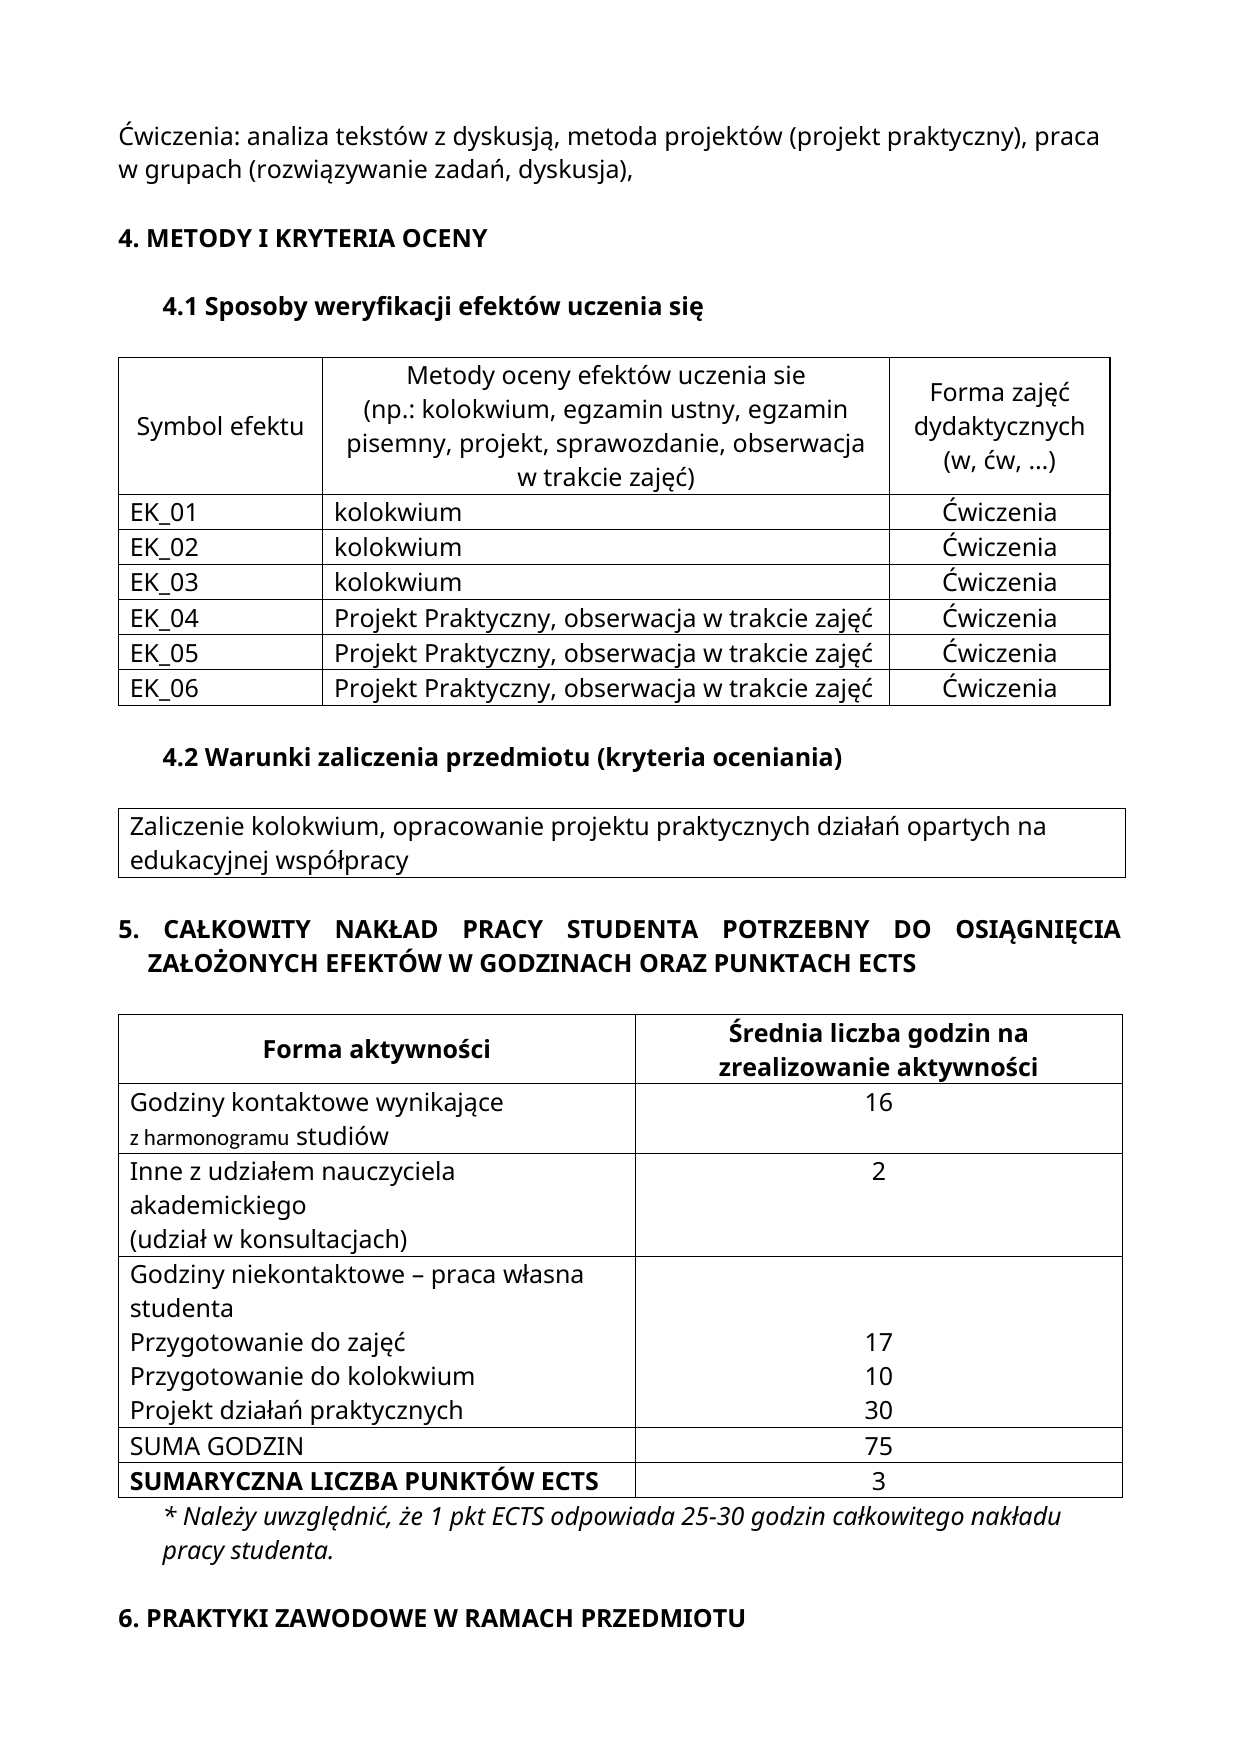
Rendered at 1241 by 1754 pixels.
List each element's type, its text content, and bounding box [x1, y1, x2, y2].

table_cell Ćwiczenia [890, 530, 1109, 564]
table_cell SUMA GODZIN [119, 1428, 635, 1462]
table_cell EK_06 [119, 670, 322, 704]
table_cell 75 [636, 1428, 1122, 1462]
table_cell kolokwium [323, 565, 889, 599]
table_cell Ćwiczenia [890, 670, 1109, 704]
table_cell kolokwium [323, 530, 889, 564]
table_header Forma zajęć dydaktycznych (w, ćw, …) [890, 358, 1109, 494]
table_header Średnia liczba godzin na zrealizowanie aktywności [636, 1015, 1122, 1083]
table_header Zaliczenie kolokwium, opracowanie projektu praktycznych działań opartych na edukacyjnej współpracy [119, 809, 1125, 877]
table_cell Projekt Praktyczny, obserwacja w trakcie zajęć [323, 670, 889, 704]
table_cell 3 [636, 1463, 1122, 1497]
text 6. PRAKTYKI ZAWODOWE W RAMACH PRZEDMIOTU [118, 1601, 1122, 1634]
table_cell 16 [636, 1084, 1122, 1152]
table_cell EK_03 [119, 565, 322, 599]
table_cell EK_01 [119, 495, 322, 529]
text 4. METODY I KRYTERIA OCENY [118, 220, 1122, 254]
table_header Forma aktywności [119, 1015, 635, 1083]
table_cell SUMARYCZNA LICZBA PUNKTÓW ECTS [119, 1463, 635, 1497]
table_cell Godziny kontaktowe wynikające z harmonogramu studiów [119, 1084, 635, 1152]
table_cell Projekt Praktyczny, obserwacja w trakcie zajęć [323, 600, 889, 634]
table_cell kolokwium [323, 495, 889, 529]
table_cell Ćwiczenia [890, 565, 1109, 599]
table_cell Godziny niekontaktowe – praca własna studenta Przygotowanie do zajęć Przygotowanie do kolokwium Projekt działań praktycznych [119, 1257, 635, 1427]
text 4.1 Sposoby weryfikacji efektów uczenia się [162, 288, 1122, 322]
table_cell Ćwiczenia [890, 600, 1109, 634]
table_header Symbol efektu [119, 358, 322, 494]
table_header Metody oceny efektów uczenia sie (np.: kolokwium, egzamin ustny, egzamin pisemny, projekt, sprawozdanie, obserwacja w trakcie zajęć) [323, 358, 889, 494]
table_cell EK_02 [119, 530, 322, 564]
table_cell EK_05 [119, 635, 322, 669]
table_cell 17 10 30 [636, 1257, 1122, 1427]
table_cell Ćwiczenia [890, 635, 1109, 669]
text 4.2 Warunki zaliczenia przedmiotu (kryteria oceniania) [162, 739, 1122, 774]
table_cell Inne z udziałem nauczyciela akademickiego (udział w konsultacjach) [119, 1154, 635, 1256]
text * Należy uwzględnić, że 1 pkt ECTS odpowiada 25-30 godzin całkowitego nakładu pracy studenta. [162, 1498, 1122, 1566]
list Ćwiczenia: analiza tekstów z dyskusją, metoda projektów (projekt praktyczny), praca w grupach (rozwiązywanie zadań, dyskusja), [118, 118, 1122, 186]
table_cell Projekt Praktyczny, obserwacja w trakcie zajęć [323, 635, 889, 669]
table_cell EK_04 [119, 600, 322, 634]
table_cell Ćwiczenia [890, 495, 1109, 529]
table_cell 2 [636, 1154, 1122, 1256]
text 5. CAŁKOWITY NAKŁAD PRACY STUDENTA POTRZEBNY DO OSIĄGNIĘCIA ZAŁOŻONYCH EFEKTÓW W GODZINACH ORAZ PUNKTACH ECTS [118, 912, 1122, 980]
